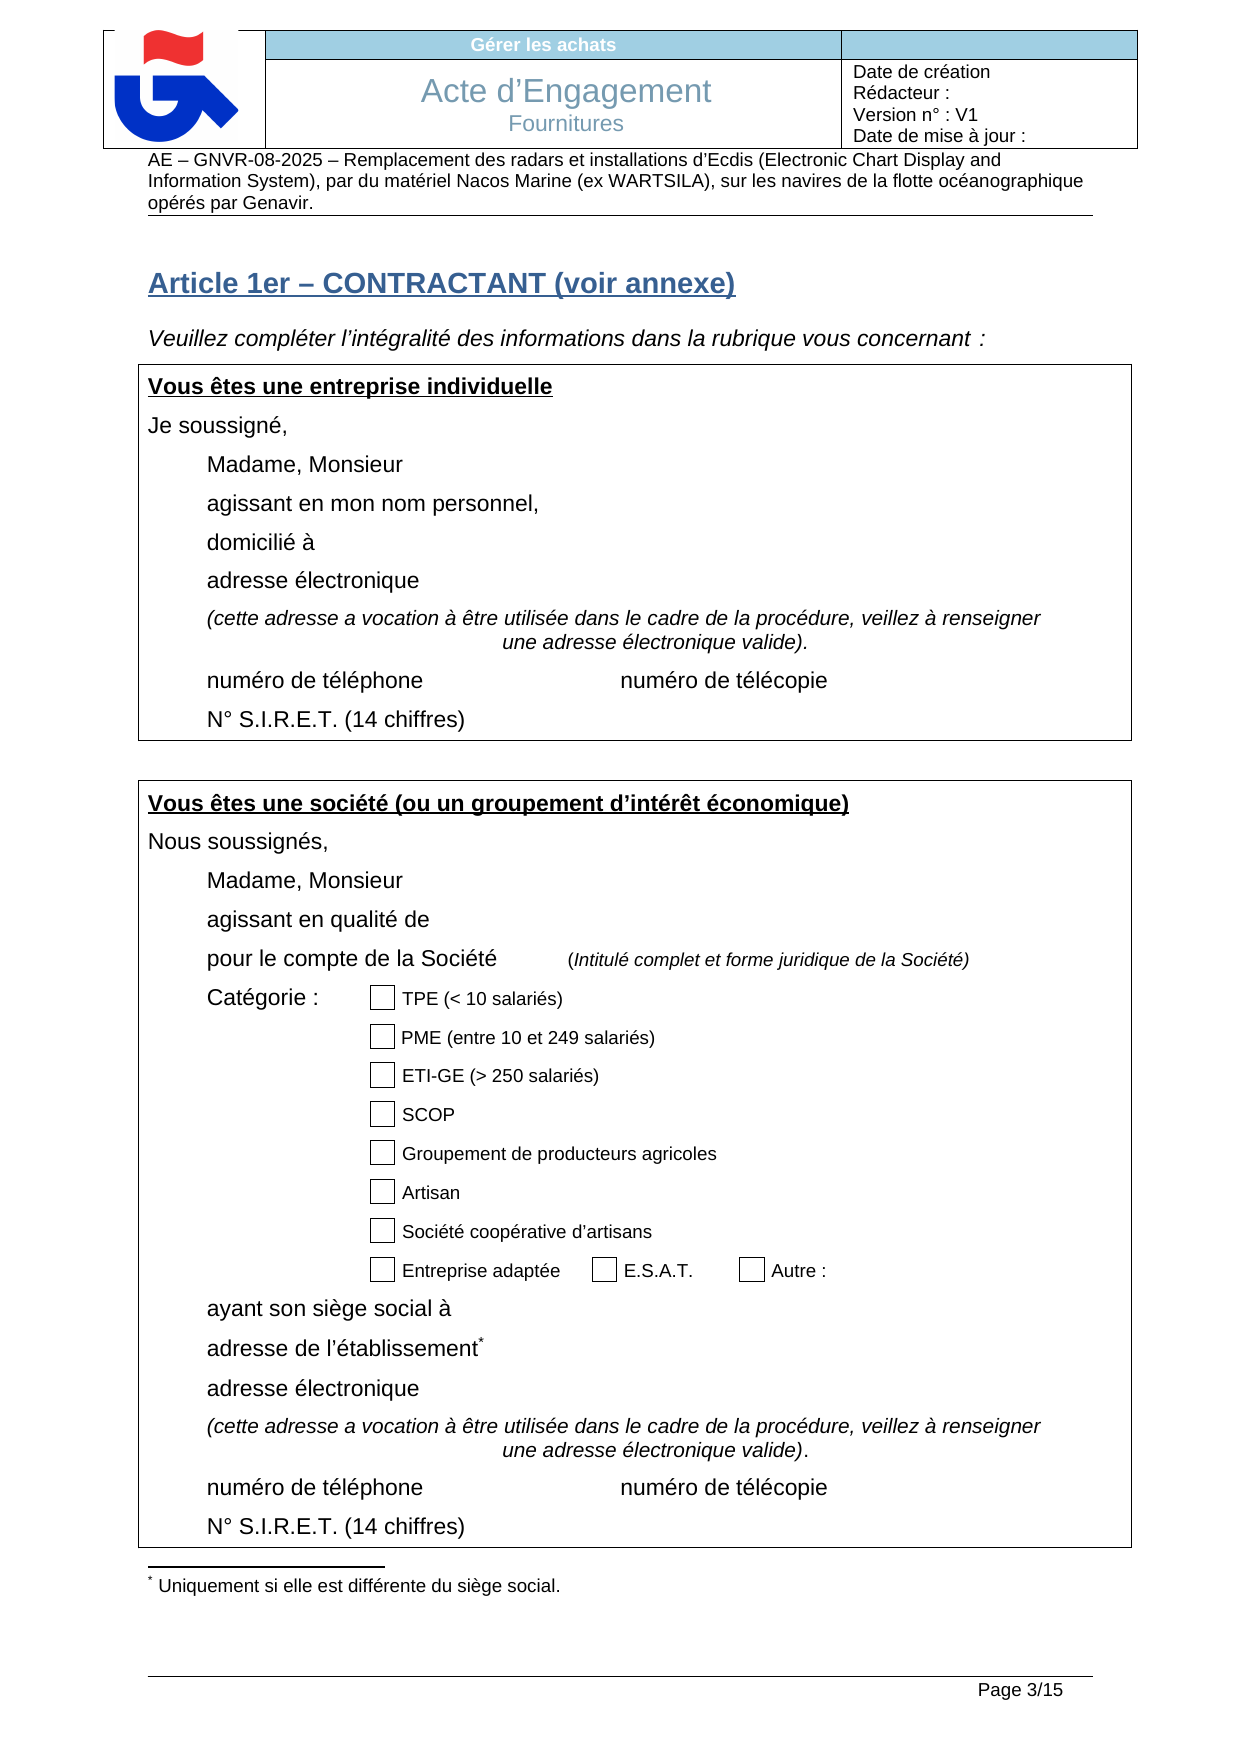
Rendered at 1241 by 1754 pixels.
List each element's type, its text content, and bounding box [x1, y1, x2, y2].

text Artisan [139, 1169, 1131, 1204]
text Je soussigné, [139, 403, 1131, 438]
text SCOP [139, 1091, 1131, 1127]
text Veuillez compléter l’intégralité des informations dans la rubrique vous concernant : [148, 325, 1122, 351]
text Vous êtes une société (ou un groupement d’intérêt économique) [139, 781, 1131, 816]
text numéro de téléphone numéro de télécopie [139, 657, 1131, 693]
text PME (entre 10 et 249 salariés) [139, 1013, 1131, 1049]
text Groupement de producteurs agricoles [139, 1130, 1131, 1166]
text ayant son siège social à [139, 1285, 1131, 1321]
text domicilié à [139, 519, 1131, 555]
text Entreprise adaptée E.S.A.T. Autre : [139, 1246, 1131, 1282]
text (cette adresse a vocation à être utilisée dans le cadre de la procédure, veillez à renseigner une adresse électronique valide). [139, 1404, 1131, 1461]
text agissant en qualité de [139, 897, 1131, 932]
text adresse de l’établissement* [139, 1324, 1131, 1362]
text Nous soussignés, [139, 819, 1131, 855]
subtitle Article 1er – CONTRACTANT (voir annexe) [148, 266, 1093, 300]
text pour le compte de la Société (Intitulé complet et forme juridique de la Société) [139, 936, 1131, 971]
text Catégorie : TPE (< 10 salariés) [139, 974, 1131, 1010]
text Madame, Monsieur [139, 441, 1131, 477]
text Madame, Monsieur [139, 858, 1131, 893]
text N° S.I.R.E.T. (14 chiffres) [139, 1503, 1131, 1547]
text (cette adresse a vocation à être utilisée dans le cadre de la procédure, veillez à renseigner une adresse électronique valide). [139, 597, 1131, 654]
text N° S.I.R.E.T. (14 chiffres) [139, 696, 1131, 740]
text agissant en mon nom personnel, [139, 480, 1131, 516]
text ETI-GE (> 250 salariés) [139, 1052, 1131, 1088]
text adresse électronique [139, 558, 1131, 594]
text Vous êtes une entreprise individuelle [139, 365, 1131, 399]
text numéro de téléphone numéro de télécopie [139, 1464, 1131, 1500]
picture [114, 30, 239, 142]
text Société coopérative d’artisans [139, 1207, 1131, 1243]
text adresse électronique [139, 1365, 1131, 1401]
